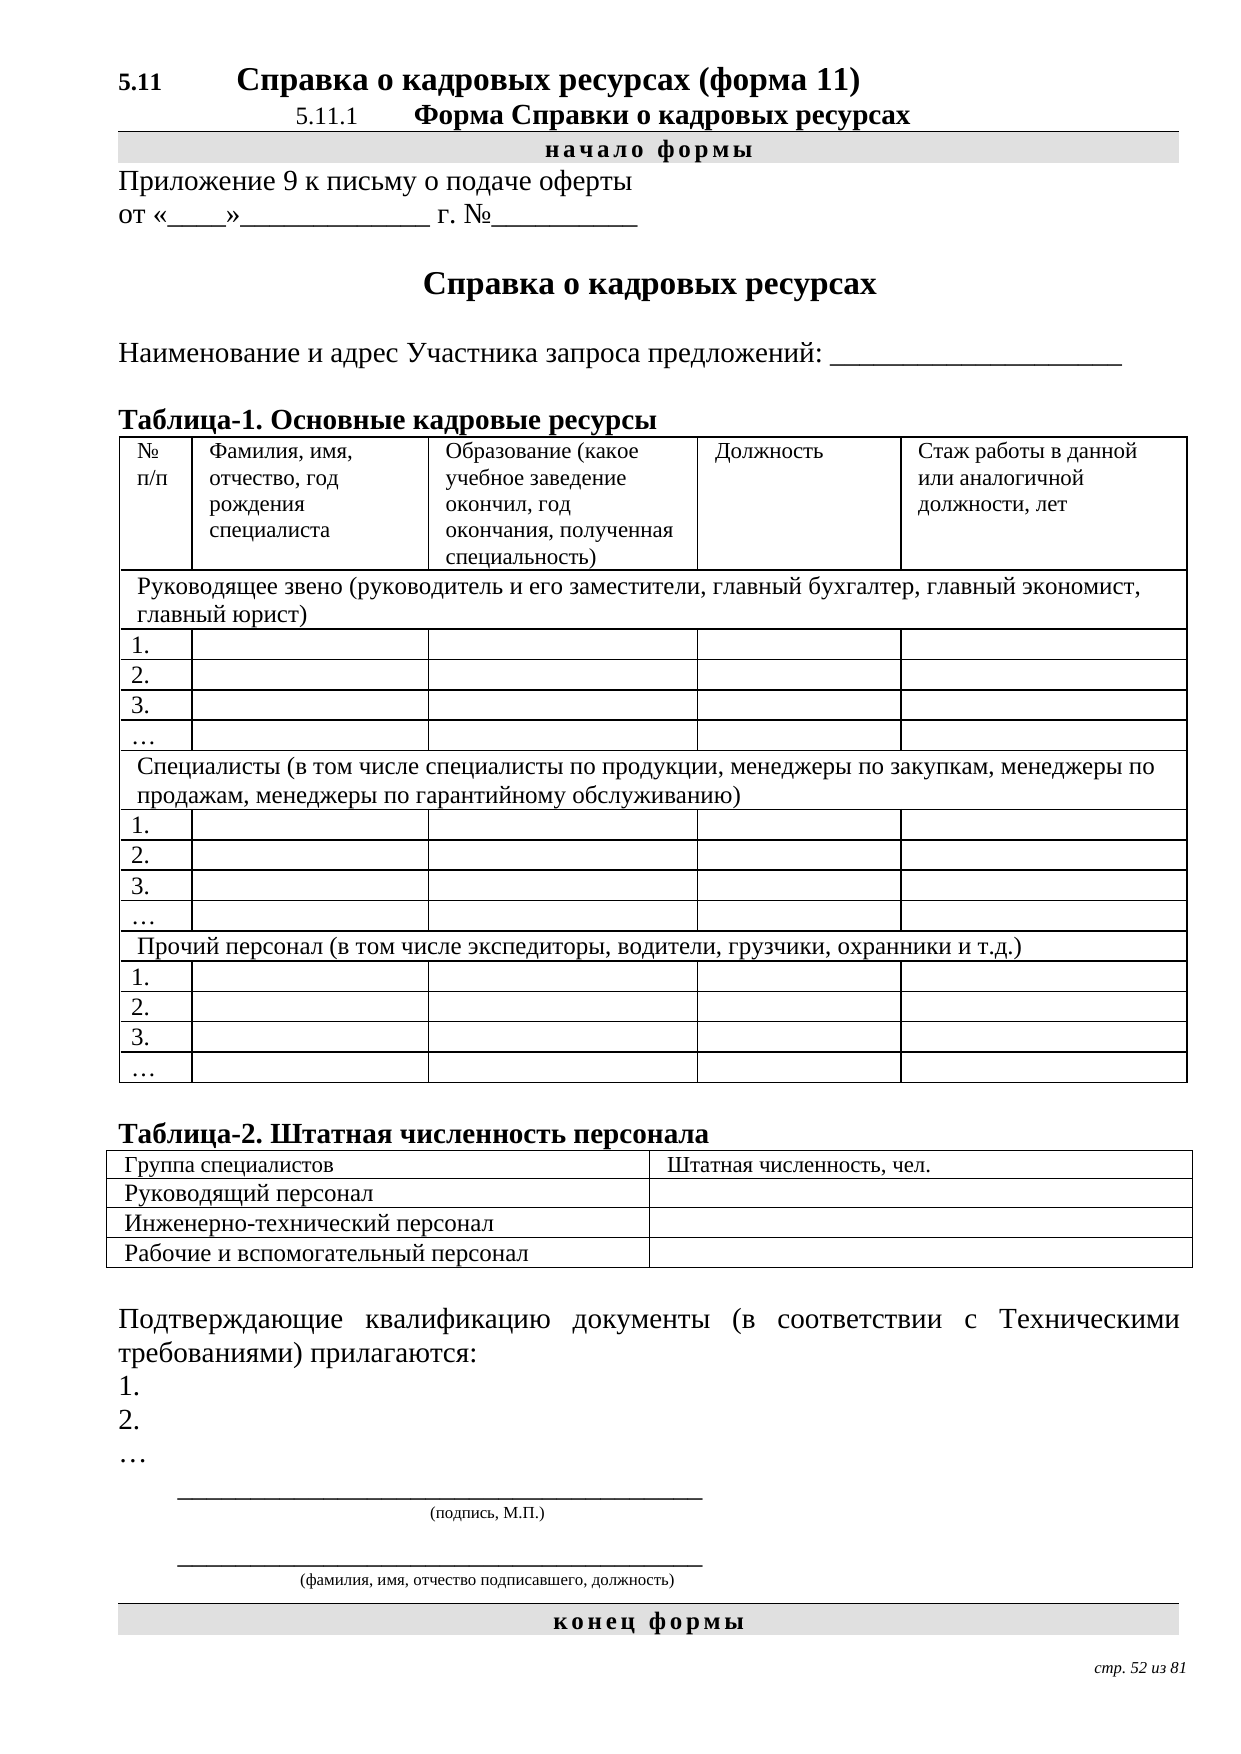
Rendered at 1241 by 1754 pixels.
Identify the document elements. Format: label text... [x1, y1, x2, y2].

table_cell [193, 691, 428, 719]
table_cell [429, 1053, 697, 1081]
table_cell [429, 691, 697, 719]
table_header № п/п [120, 438, 191, 569]
table_cell … [120, 1052, 191, 1081]
table_cell [902, 691, 1186, 719]
table_cell [429, 962, 697, 991]
table_cell [698, 660, 900, 689]
text ____________________________________ [118, 1536, 1181, 1570]
table_cell Специалисты (в том числе специалисты по продукции, менеджеры по закупкам, менеджеры по продажам, менеджеры по гарантийному обслуживанию) [120, 751, 1186, 809]
text 1. [118, 1368, 1181, 1402]
table_cell [902, 810, 1186, 839]
table_cell [193, 962, 428, 991]
table_cell Руководящее звено (руководитель и его заместители, главный бухгалтер, главный экономист, главный юрист) [120, 570, 1186, 628]
table_cell [193, 1053, 428, 1081]
table_cell [698, 691, 900, 719]
table_cell Инженерно-технический персонал [107, 1208, 649, 1237]
text Форма Справки о кадровых ресурсах [236, 97, 1181, 131]
table_cell [902, 841, 1186, 869]
table_cell [193, 721, 428, 749]
table_cell [193, 810, 428, 839]
table_cell [902, 1022, 1186, 1051]
table_cell [193, 871, 428, 899]
table_cell [120, 1022, 191, 1051]
table_cell [120, 992, 191, 1021]
table_cell [193, 630, 428, 659]
table_cell [902, 871, 1186, 899]
text конец формы [118, 1604, 1179, 1635]
table_cell … [120, 901, 191, 930]
table_cell [902, 901, 1186, 930]
table_cell [698, 1053, 900, 1081]
table_cell [902, 660, 1186, 689]
table_header Должность [698, 438, 900, 569]
table_cell [193, 901, 428, 930]
table_cell [698, 962, 900, 991]
table_cell [698, 841, 900, 869]
table_cell [429, 871, 697, 899]
table_cell [902, 630, 1186, 659]
table_cell [902, 1053, 1186, 1081]
table_cell [650, 1179, 1192, 1207]
table_cell [698, 871, 900, 899]
table_cell [193, 992, 428, 1021]
text … [118, 1436, 1181, 1469]
table_cell [650, 1238, 1192, 1267]
table_cell [698, 810, 900, 839]
table_header Штатная численность, чел. [650, 1151, 1192, 1177]
table_cell [120, 840, 191, 869]
text Подтверждающие квалификацию документы (в соответствии с Техническими требованиями) прилагаются: [118, 1301, 1181, 1368]
table_header Группа специалистов [107, 1151, 649, 1177]
table_cell [429, 721, 697, 749]
text (фамилия, имя, отчество подписавшего, должность) [118, 1570, 797, 1603]
table_cell [698, 721, 900, 749]
table_cell [902, 721, 1186, 749]
table_cell [902, 992, 1186, 1021]
text Таблица-2. Штатная численность персонала [118, 1117, 1181, 1150]
table_cell [120, 961, 191, 991]
table_cell … [120, 720, 191, 749]
table_cell [120, 629, 191, 659]
text начало формы [118, 132, 1179, 163]
table_cell [429, 992, 697, 1021]
table_cell [429, 901, 697, 930]
table_header Стаж работы в данной или аналогичной должности, лет [902, 438, 1186, 569]
text Таблица-1. Основные кадровые ресурсы [118, 402, 1181, 436]
table_cell [120, 660, 191, 689]
table_cell [698, 992, 900, 1021]
table_cell [902, 962, 1186, 991]
table_cell [429, 660, 697, 689]
text (подпись, М.П.) [118, 1503, 797, 1536]
table_cell [429, 630, 697, 659]
table_cell [650, 1208, 1192, 1237]
table_cell Рабочие и вспомогательный персонал [107, 1238, 649, 1267]
table_cell Прочий персонал (в том числе экспедиторы, водители, грузчики, охранники и т.д.) [120, 931, 1186, 960]
table_cell [429, 1022, 697, 1051]
text 2. [118, 1402, 1181, 1436]
text Справка о кадровых ресурсах [118, 263, 1181, 302]
table_cell [698, 630, 900, 659]
table_cell [193, 660, 428, 689]
table_cell [698, 1022, 900, 1051]
table_cell Руководящий персонал [107, 1179, 649, 1207]
table_header Фамилия, имя, отчество, год рождения специалиста [193, 438, 428, 569]
table_header Образование (какое учебное заведение окончил, год окончания, полученная специальность) [429, 438, 697, 569]
table_cell [429, 810, 697, 839]
table_cell [429, 841, 697, 869]
text Наименование и адрес Участника запроса предложений: ____________________ [118, 335, 1181, 369]
text ____________________________________ [118, 1469, 1181, 1503]
table_cell [193, 1022, 428, 1051]
table_cell [120, 810, 191, 839]
table_cell [193, 841, 428, 869]
table_cell [120, 690, 191, 719]
table_cell [698, 901, 900, 930]
table_cell [120, 870, 191, 899]
